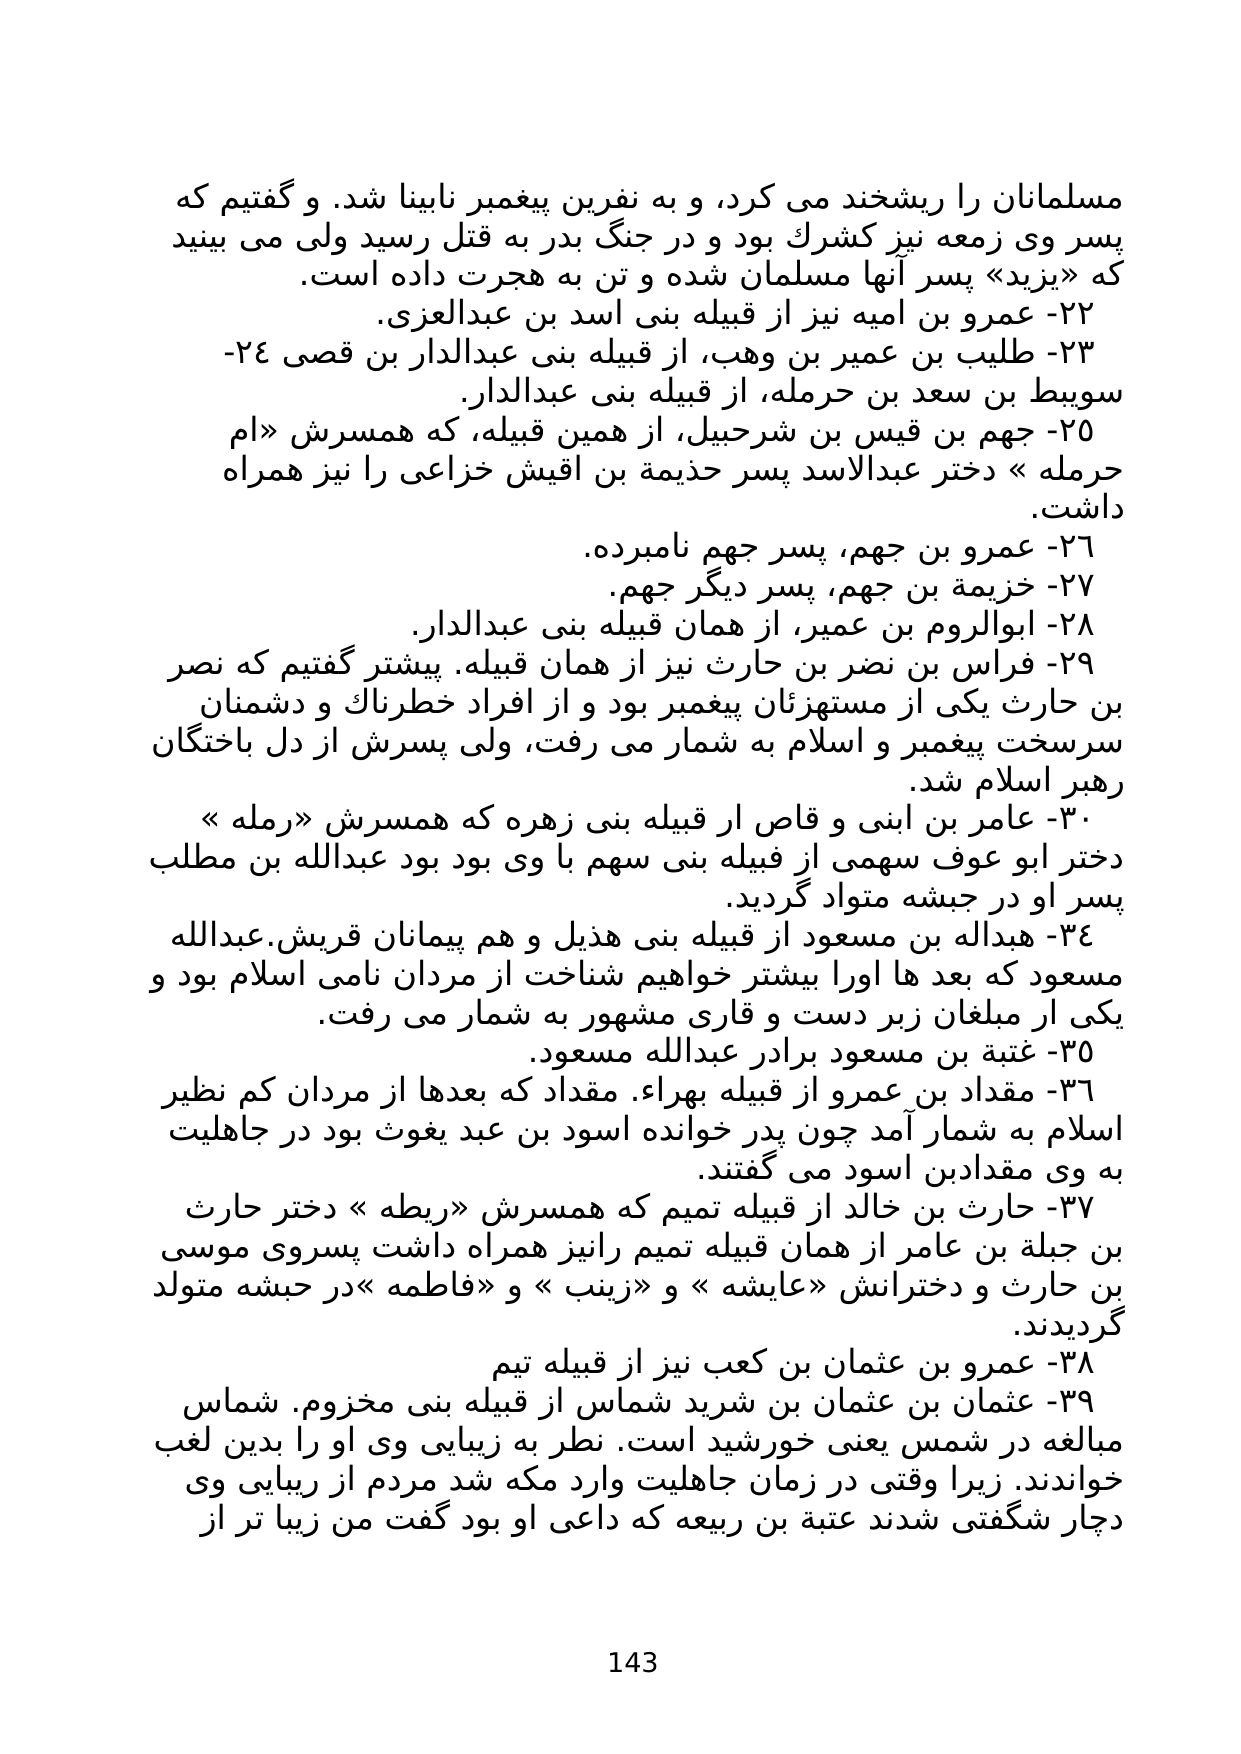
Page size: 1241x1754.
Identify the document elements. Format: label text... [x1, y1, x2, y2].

text ٢٩- فراس بن نضر بن حارث نيز از همان قبيله. پيشتر گفتيم كه نصر بن حارث يكی از مستهزئان پيغمبر بود و از افراد خطرناك و دشمنان سرسخت پيغمبر و اسلام به شمار می رفت، ولی پسرش از دل باختگان رهبر اسلام شد. [141, 643, 1125, 799]
text ٣٠- عامر بن ابنی و قاص ار قبيله بنی زهره كه همسرش «رمله » دختر ابو عوف سهمی از فبيله بنی سهم با وی بود بود عبدالله بن مطلب پسر او در جبشه متواد گرديد. [141, 799, 1125, 915]
text ٢٨- ابوالروم بن عمير، از همان قبيله بنی عبدالدار. [141, 604, 1125, 643]
text ٢٣- طليب بن عمير بن وهب، از قبيله بنی عبدالدار بن قصی ٢٤- سويبط بن سعد بن حرمله، از قبيله بنی عبدالدار. [141, 333, 1125, 410]
text ٢٧- خزيمة بن جهم، پسر ديگر جهم. [141, 566, 1125, 604]
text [141, 1382, 1125, 1537]
text ٣٥- غتبة بن مسعود برادر عبدالله مسعود. [141, 1032, 1125, 1071]
text ٢٥- جهم بن قيس بن شرحبيل، از همين قبيله، كه همسرش «ام حرمله » دختر عبدالاسد پسر حذيمة بن اقيش خزاعی را نيز همراه داشت. [141, 410, 1125, 527]
text ٢٦- عمرو بن جهم، پسر جهم نامبرده. [141, 527, 1125, 566]
text ٢٢- عمرو بن اميه نيز از قبيله بنی اسد بن عبدالعزی. [141, 294, 1125, 333]
text ٣٧- حارث بن خالد از قبيله تميم كه همسرش «ريطه » دختر حارث بن جبلة بن عامر از همان قبيله تميم رانيز همراه داشت پسروی موسی بن حارث و دخترانش «عايشه » و «زينب » و «فاطمه »در حبشه متولد گرديدند. [141, 1187, 1125, 1343]
text ٣٨- عمرو بن عثمان بن كعب نيز از قبيله تيم [141, 1343, 1125, 1382]
text ٣٦- مقداد بن عمرو از قبيله بهراء. مقداد كه بعدها از مردان كم نظير اسلام به شمار آمد چون پدر خوانده اسود بن عبد يغوث بود در جاهليت به وی مقدادبن اسود می گفتند. [141, 1071, 1125, 1187]
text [141, 177, 1125, 294]
text ٣٤- هبداله بن مسعود از قبيله بنی هذيل و هم پيمانان قريش.عبدالله مسعود كه بعد ها اورا بيشتر خواهيم شناخت از مردان نامی اسلام بود و يكی ار مبلغان زبر دست و قاری مشهور به شمار می رفت. [141, 915, 1125, 1032]
